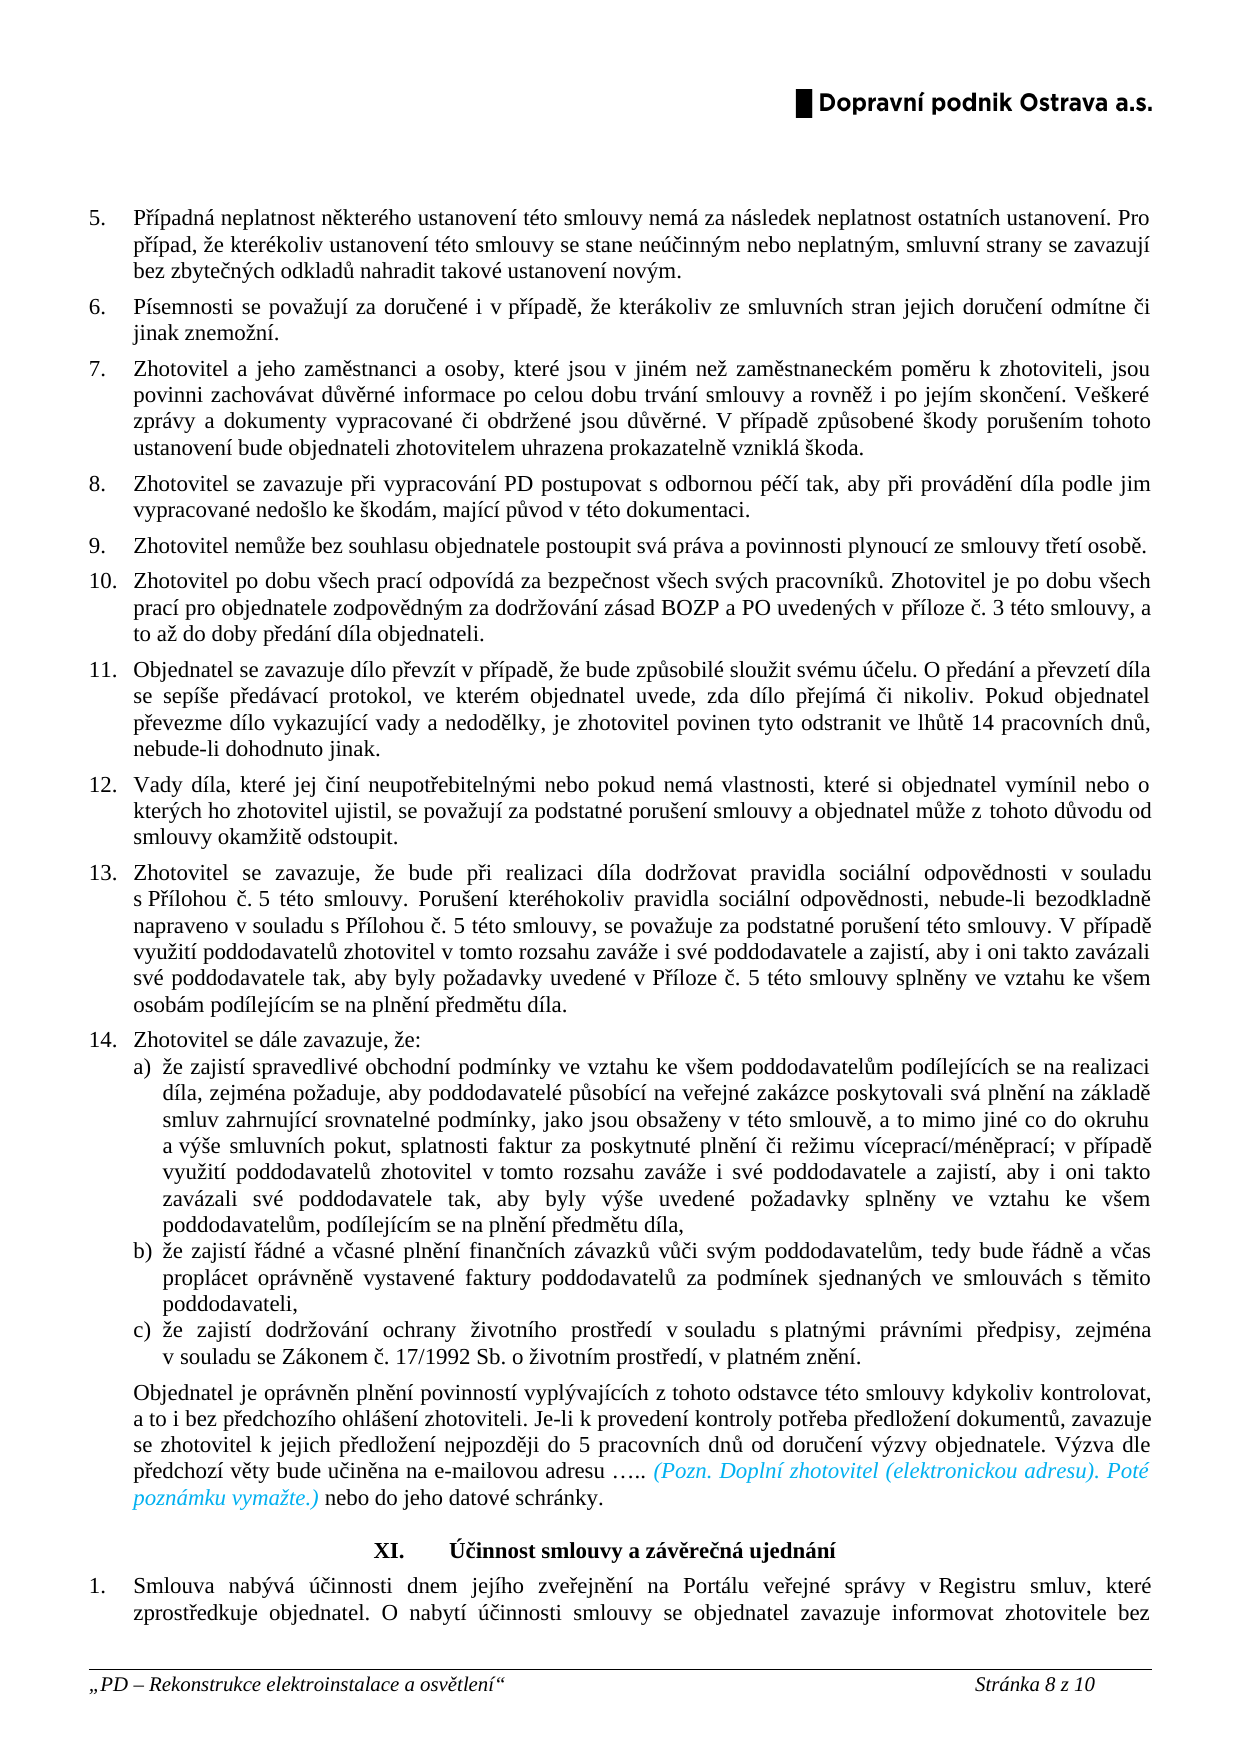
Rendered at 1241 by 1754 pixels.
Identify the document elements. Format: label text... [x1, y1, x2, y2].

list Vady díla, které jej činí neupotřebitelnými nebo pokud nemá vlastnosti, které si objednatel vymínil nebo o kterých ho zhotovitel ujistil, se považují za podstatné porušení smlouvy a objednatel může z tohoto důvodu od smlouvy okamžitě odstoupit. [89, 771, 1152, 850]
list Zhotovitel nemůže bez souhlasu objednatele postoupit svá práva a povinnosti plynoucí ze smlouvy třetí osobě. [89, 532, 1152, 558]
list Zhotovitel po dobu všech prací odpovídá za bezpečnost všech svých pracovníků. Zhotovitel je po dobu všech prací pro objednatele zodpovědným za dodržování zásad BOZP a PO uvedených v příloze č. 3 této smlouvy, a to až do doby předání díla objednateli. [89, 567, 1152, 646]
list že zajistí dodržování ochrany životního prostředí v souladu s platnými právními předpisy, zejména v souladu se Zákonem č. 17/1992 Sb. o životním prostředí, v platném znění. [133, 1316, 1152, 1369]
picture [795, 89, 1152, 118]
list Objednatel se zavazuje dílo převzít v případě, že bude způsobilé sloužit svému účelu. O předání a převzetí díla se sepíše předávací protokol, ve kterém objednatel uvede, zda dílo přejímá či nikoliv. Pokud objednatel převezme dílo vykazující vady a nedodělky, je zhotovitel povinen tyto odstranit ve lhůtě 14 pracovních dnů, nebude-li dohodnuto jinak. [89, 656, 1152, 761]
list Zhotovitel se dále zavazuje, že: [89, 1027, 1152, 1053]
list Zhotovitel se zavazuje při vypracování PD postupovat s odbornou péčí tak, aby při provádění díla podle jim vypracované nedošlo ke škodám, mající původ v této dokumentaci. [89, 469, 1152, 522]
list že zajistí spravedlivé obchodní podmínky ve vztahu ke všem poddodavatelům podílejících se na realizaci díla, zejména požaduje, aby poddodavatelé působící na veřejné zakázce poskytovali svá plnění na základě smluv zahrnující srovnatelné podmínky, jako jsou obsaženy v této smlouvě, a to mimo jiné co do okruhu a výše smluvních pokut, splatnosti faktur za poskytnuté plnění či režimu víceprací/méněprací; v případě využití poddodavatelů zhotovitel v tomto rozsahu zaváže i své poddodavatele a zajistí, aby i oni takto zavázali své poddodavatele tak, aby byly výše uvedené požadavky splněny ve vztahu ke všem poddodavatelům, podílejícím se na plnění předmětu díla, [133, 1053, 1152, 1237]
list Zhotovitel a jeho zaměstnanci a osoby, které jsou v jiném než zaměstnaneckém poměru k zhotoviteli, jsou povinni zachovávat důvěrné informace po celou dobu trvání smlouvy a rovněž i po jejím skončení. Veškeré zprávy a dokumenty vypracované či obdržené jsou důvěrné. V případě způsobené škody porušením tohoto ustanovení bude objednateli zhotovitelem uhrazena prokazatelně vzniklá škoda. [89, 355, 1152, 460]
text Objednatel je oprávněn plnění povinností vyplývajících z tohoto odstavce této smlouvy kdykoliv kontrolovat, a to i bez předchozího ohlášení zhotoviteli. Je-li k provedení kontroly potřeba předložení dokumentů, zavazuje se zhotovitel k jejich předložení nejpozději do 5 pracovních dnů od doručení výzvy objednatele. Výzva dle předchozí věty bude učiněna na e-mailovou adresu ….. (Pozn. Doplní zhotovitel (elektronickou adresu). Poté poznámku vymažte.) nebo do jeho datové schránky. [133, 1378, 1152, 1510]
list že zajistí řádné a včasné plnění finančních závazků vůči svým poddodavatelům, tedy bude řádně a včas proplácet oprávněně vystavené faktury poddodavatelů za podmínek sjednaných ve smlouvách s těmito poddodavateli, [133, 1237, 1152, 1316]
list Písemnosti se považují za doručené i v případě, že kterákoliv ze smluvních stran jejich doručení odmítne či jinak znemožní. [89, 293, 1152, 345]
list Účinnost smlouvy a závěrečná ujednání [89, 1537, 1152, 1563]
list Případná neplatnost některého ustanovení této smlouvy nemá za následek neplatnost ostatních ustanovení. Pro případ, že kterékoliv ustanovení této smlouvy se stane neúčinným nebo neplatným, smluvní strany se zavazují bez zbytečných odkladů nahradit takové ustanovení novým. [89, 204, 1152, 283]
list Zhotovitel se zavazuje, že bude při realizaci díla dodržovat pravidla sociální odpovědnosti v souladu s Přílohou č. 5 této smlouvy. Porušení kteréhokoliv pravidla sociální odpovědnosti, nebude-li bezodkladně napraveno v souladu s Přílohou č. 5 této smlouvy, se považuje za podstatné porušení této smlouvy. V případě využití poddodavatelů zhotovitel v tomto rozsahu zaváže i své poddodavatele a zajistí, aby i oni takto zavázali své poddodavatele tak, aby byly požadavky uvedené v Příloze č. 5 této smlouvy splněny ve vztahu ke všem osobám podílejícím se na plnění předmětu díla. [89, 859, 1152, 1017]
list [89, 1572, 1152, 1625]
